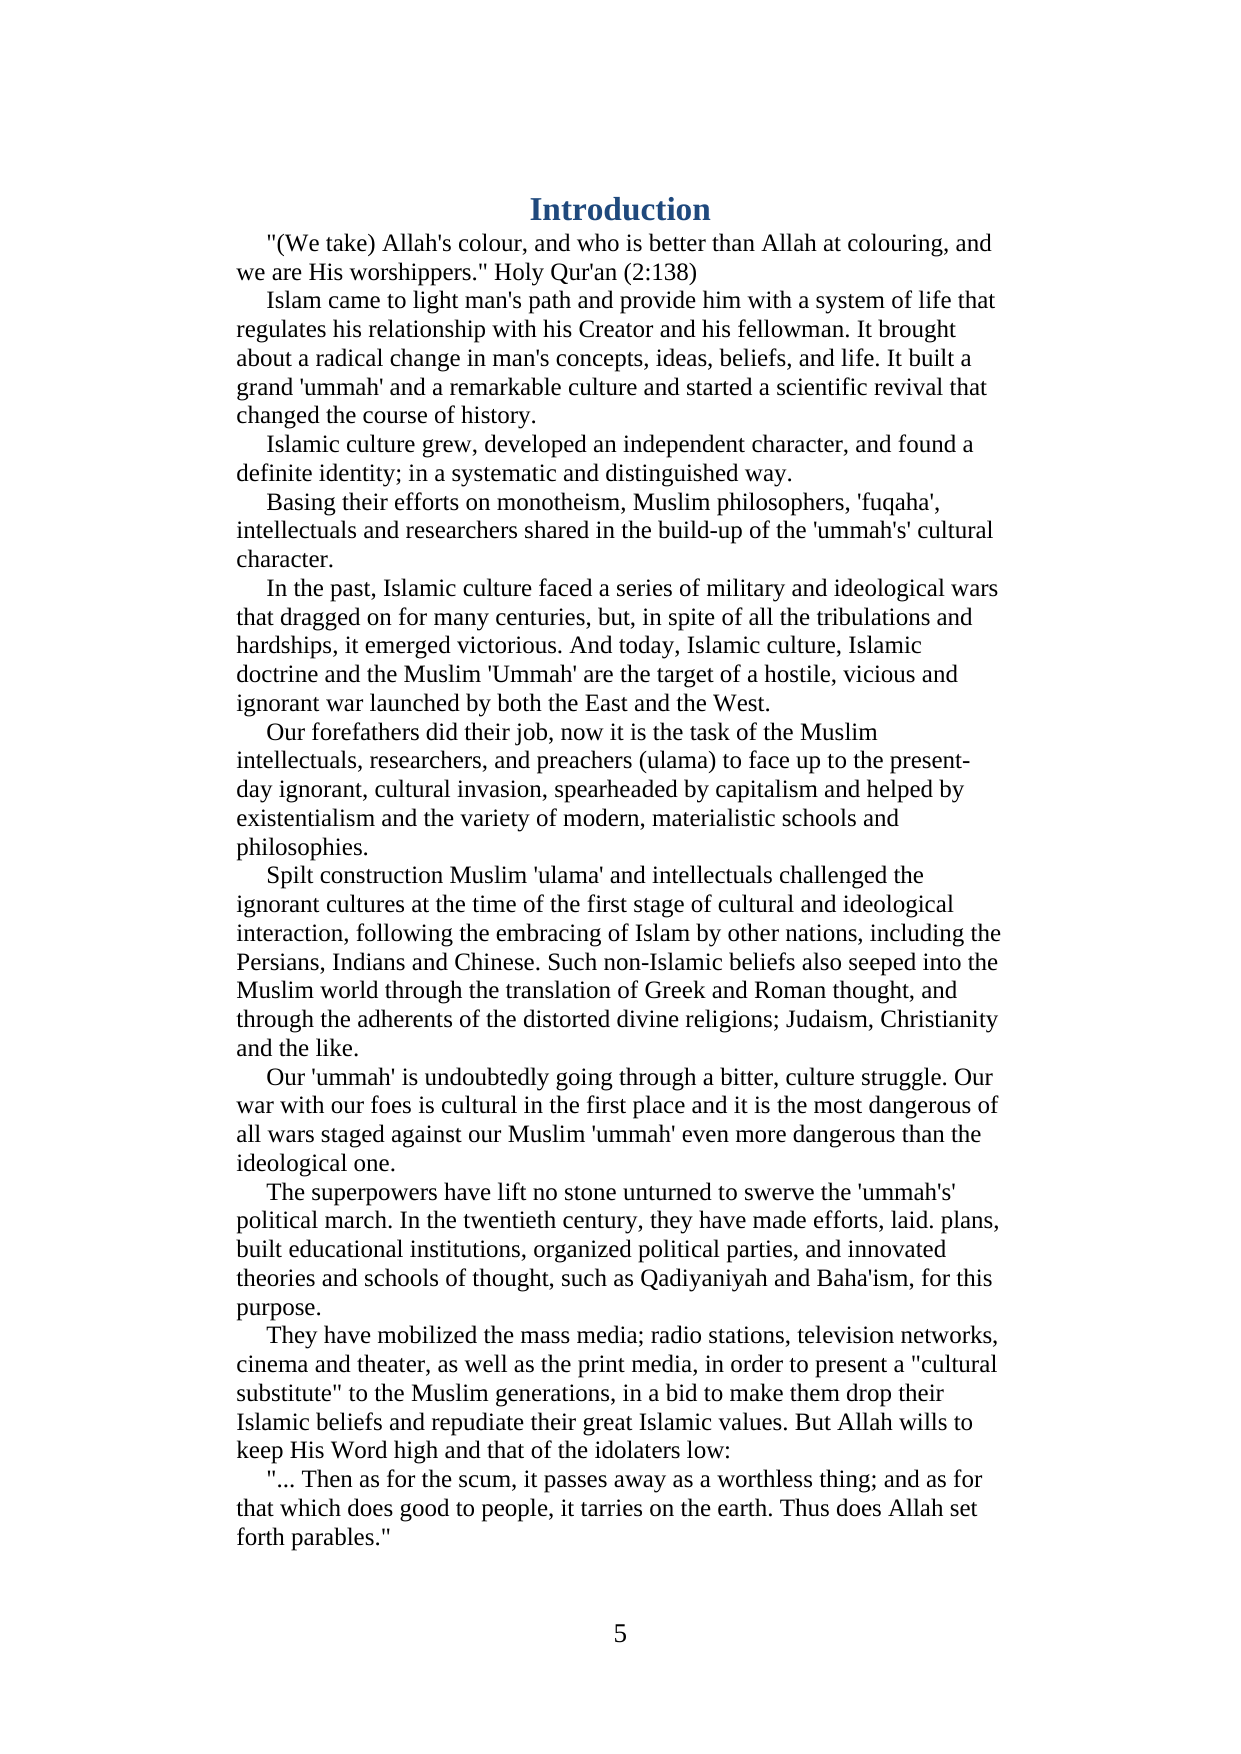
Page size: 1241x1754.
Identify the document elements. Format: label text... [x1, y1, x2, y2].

text They have mobilized the mass media; radio stations, television networks, cinema and theater, as well as the print media, in order to present a "cultural substitute" to the Muslim generations, in a bid to make them drop their Islamic beliefs and repudiate their great Islamic values. But Allah wills to keep His Word high and that of the idolaters low: [236, 1321, 1004, 1464]
text In the past, Islamic culture faced a series of military and ideological wars that dragged on for many centuries, but, in spite of all the tribulations and hardships, it emerged victorious. And today, Islamic culture, Islamic doctrine and the Muslim 'Ummah' are the target of a hostile, vicious and ignorant war launched by both the East and the West. [236, 573, 1004, 717]
text Islamic culture grew, developed an independent character, and found a definite identity; in a systematic and distinguished way. [236, 429, 1004, 487]
text Islam came to light man's path and provide him with a system of life that regulates his relationship with his Creator and his fellowman. It brought about a radical change in man's concepts, ideas, beliefs, and life. It built a grand 'ummah' and a remarkable culture and started a scientific revival that changed the course of history. [236, 286, 1004, 429]
text "... Then as for the scum, it passes away as a worthless thing; and as for that which does good to people, it tarries on the earth. Thus does Allah set forth parables." [236, 1464, 1004, 1551]
text The superpowers have lift no stone unturned to swerve the 'ummah's' political march. In the twentieth century, they have made efforts, laid. plans, built educational institutions, organized political parties, and innovated theories and schools of thought, such as Qadiyaniyah and Baha'ism, for this purpose. [236, 1177, 1004, 1321]
text Our 'ummah' is undoubtedly going through a bitter, culture struggle. Our war with our foes is cultural in the first place and it is the most dangerous of all wars staged against our Muslim 'ummah' even more dangerous than the ideological one. [236, 1062, 1004, 1177]
text Our forefathers did their job, now it is the task of the Muslim intellectuals, researchers, and preachers (ulama) to face up to the present-day ignorant, cultural invasion, spearheaded by capitalism and helped by existentialism and the variety of modern, materialistic schools and philosophies. [236, 717, 1004, 861]
text Spilt construction Muslim 'ulama' and intellectuals challenged the ignorant cultures at the time of the first stage of cultural and ideological interaction, following the embracing of Islam by other nations, including the Persians, Indians and Chinese. Such non-Islamic beliefs also seeped into the Muslim world through the translation of Greek and Roman thought, and through the adherents of the distorted divine religions; Judaism, Christianity and the like. [236, 861, 1004, 1062]
subtitle Introduction [236, 190, 1004, 228]
text "(We take) Allah's colour, and who is better than Allah at colouring, and we are His worshippers." Holy Qur'an (2:138) [236, 228, 1004, 286]
text Basing their efforts on monotheism, Muslim philosophers, 'fuqaha', intellectuals and researchers shared in the build-up of the 'ummah's' cultural character. [236, 487, 1004, 573]
